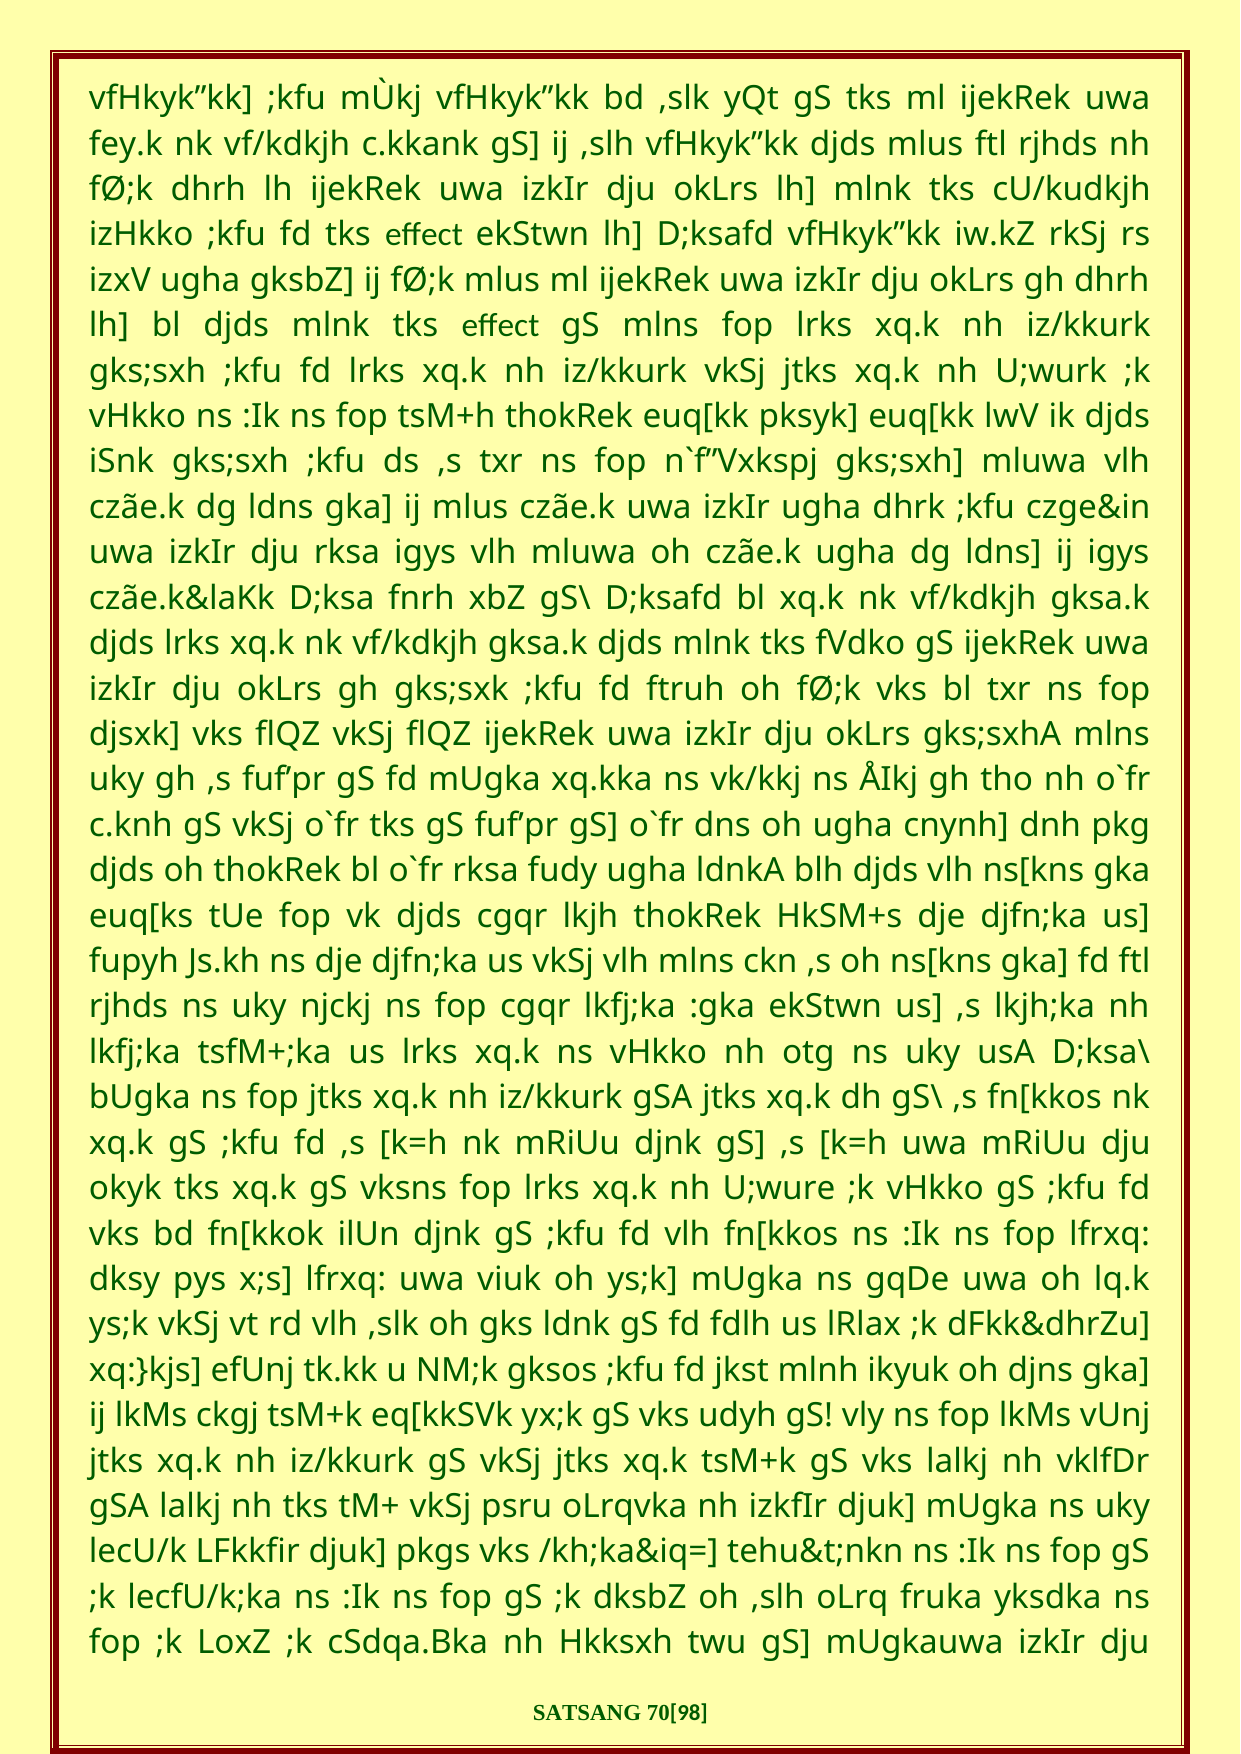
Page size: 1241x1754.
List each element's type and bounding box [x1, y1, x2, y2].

text [89, 74, 1152, 1663]
